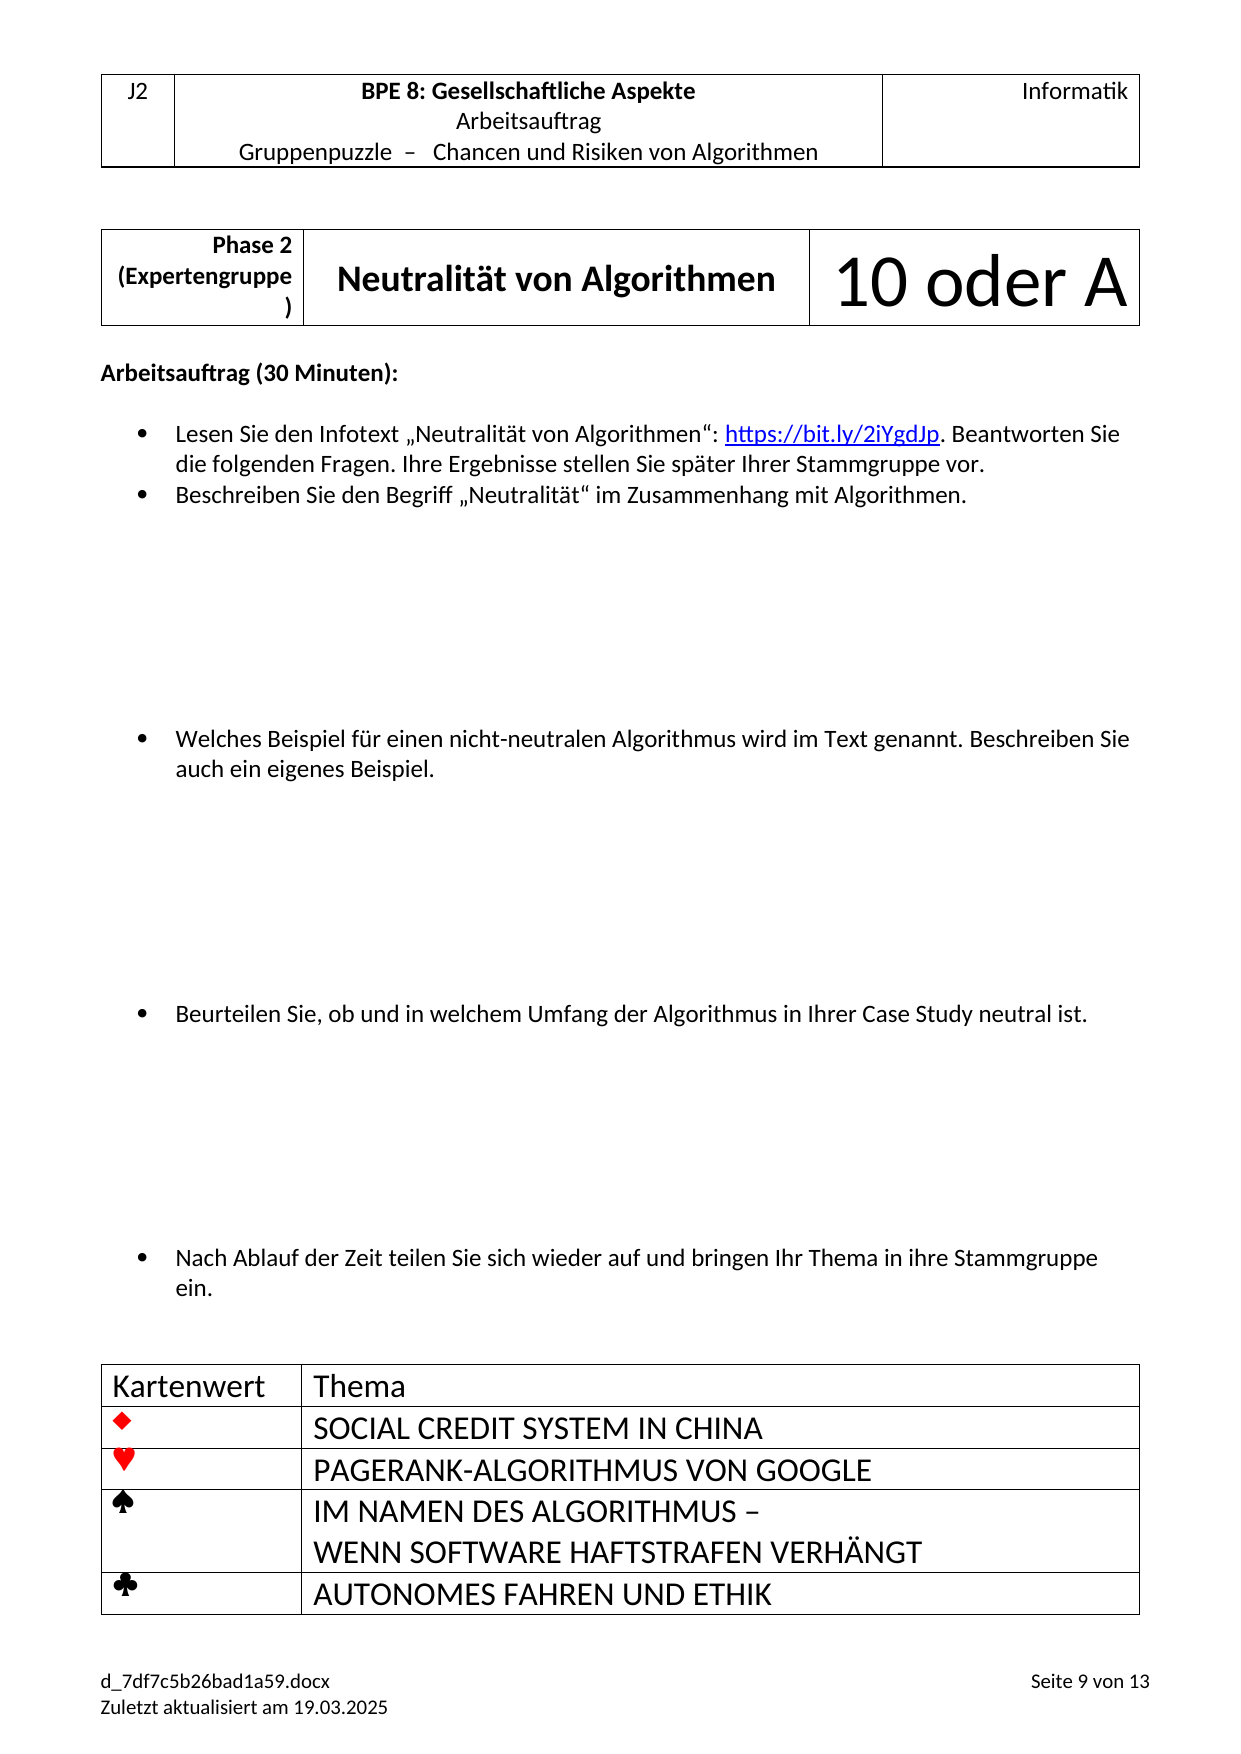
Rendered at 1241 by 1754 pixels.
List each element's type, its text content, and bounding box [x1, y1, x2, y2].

table_cell [102, 1573, 301, 1614]
table_header Neutralität von Algorithmen [304, 230, 809, 325]
table_cell AUTONOMES FAHREN UND ETHIK [302, 1573, 1139, 1614]
list Beurteilen Sie, ob und in welchem Umfang der Algorithmus in Ihrer Case Study neutral ist. [138, 998, 1140, 1028]
table_cell [102, 1490, 301, 1572]
table_cell [102, 1407, 301, 1448]
table_cell [102, 1449, 301, 1489]
list Nach Ablauf der Zeit teilen Sie sich wieder auf und bringen Ihr Thema in ihre Stammgruppe ein. [138, 1242, 1140, 1303]
table_header Thema [302, 1365, 1139, 1406]
table_header Phase 2 (Expertengruppe) [102, 230, 303, 325]
table_cell SOCIAL CREDIT SYSTEM IN CHINA [302, 1407, 1139, 1448]
table_header 10 oder A [810, 230, 1139, 325]
list Beschreiben Sie den Begriff „Neutralität“ im Zusammenhang mit Algorithmen. [138, 479, 1140, 509]
table_header Kartenwert [102, 1365, 301, 1406]
list Lesen Sie den Infotext „Neutralität von Algorithmen“: https://bit.ly/2iYgdJp. Beantworten Sie die folgenden Fragen. Ihre Ergebnisse stellen Sie später Ihrer Stammgruppe vor. [138, 418, 1140, 479]
list Welches Beispiel für einen nicht-neutralen Algorithmus wird im Text genannt. Beschreiben Sie auch ein eigenes Beispiel. [138, 723, 1140, 784]
text Arbeitsauftrag (30 Minuten): [100, 357, 1140, 387]
table_cell PAGERANK-ALGORITHMUS VON GOOGLE [302, 1449, 1139, 1489]
table_cell IM NAMEN DES ALGORITHMUS – WENN SOFTWARE HAFTSTRAFEN VERHÄNGT [302, 1490, 1139, 1572]
